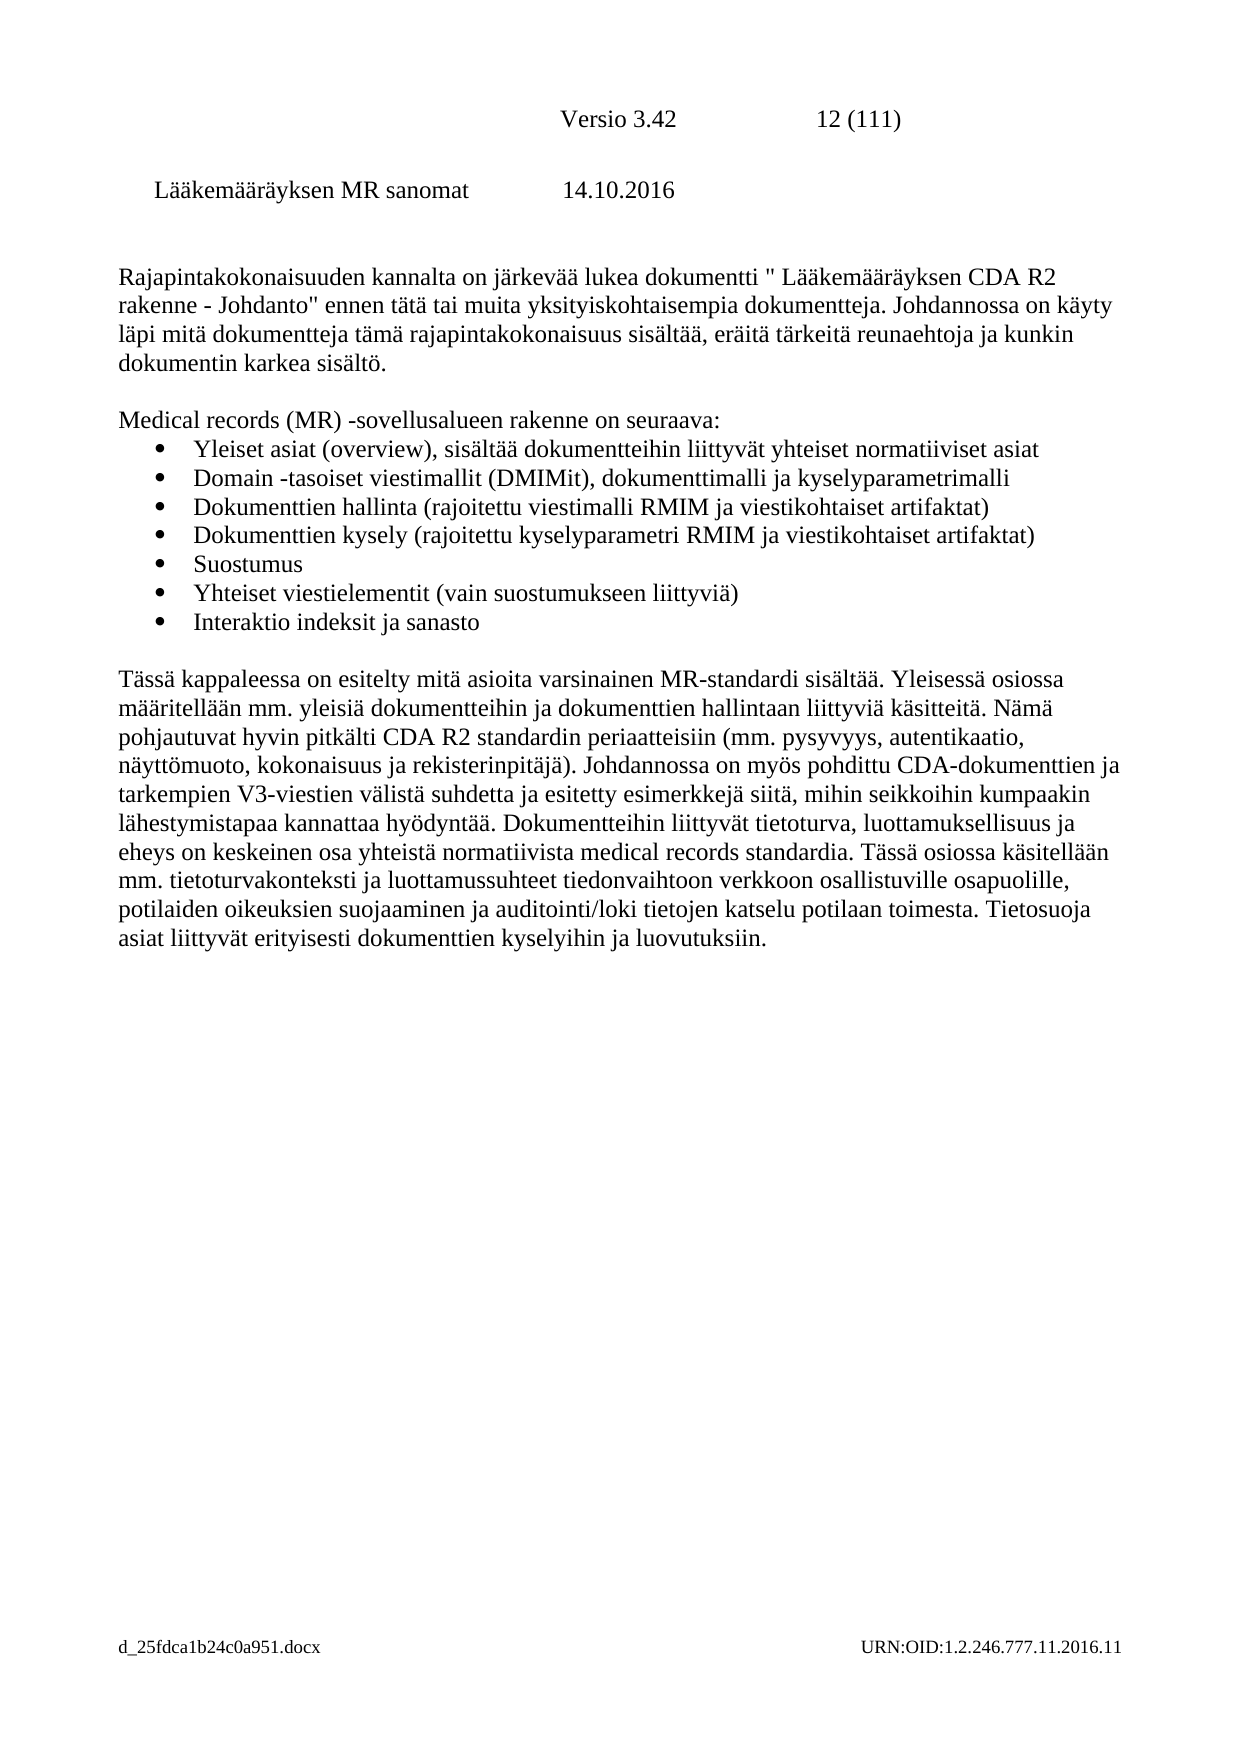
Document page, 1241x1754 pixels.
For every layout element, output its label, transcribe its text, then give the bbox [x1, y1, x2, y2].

text Rajapintakokonaisuuden kannalta on järkevää lukea dokumentti " Lääkemääräyksen CDA R2 rakenne - Johdanto" ennen tätä tai muita yksityiskohtaisempia dokumentteja. Johdannossa on käyty läpi mitä dokumentteja tämä rajapintakokonaisuus sisältää, eräitä tärkeitä reunaehtoja ja kunkin dokumentin karkea sisältö. [118, 262, 1122, 377]
list Yhteiset viestielementit (vain suostumukseen liittyviä) [156, 578, 1122, 607]
list Dokumenttien hallinta (rajoitettu viestimalli RMIM ja viestikohtaiset artifaktat) [156, 492, 1122, 521]
list Yleiset asiat (overview), sisältää dokumentteihin liittyvät yhteiset normatiiviset asiat [156, 434, 1122, 463]
list Domain -tasoiset viestimallit (DMIMit), dokumenttimalli ja kyselyparametrimalli [156, 463, 1122, 492]
list Interaktio indeksit ja sanasto [156, 607, 1122, 636]
text Medical records (MR) -sovellusalueen rakenne on seuraava: [118, 406, 1122, 434]
list Suostumus [156, 549, 1122, 578]
list Dokumenttien kysely (rajoitettu kyselyparametri RMIM ja viestikohtaiset artifaktat) [156, 521, 1122, 549]
text Tässä kappaleessa on esitelty mitä asioita varsinainen MR-standardi sisältää. Yleisessä osiossa määritellään mm. yleisiä dokumentteihin ja dokumenttien hallintaan liittyviä käsitteitä. Nämä pohjautuvat hyvin pitkälti CDA R2 standardin periaatteisiin (mm. pysyvyys, autentikaatio, näyttömuoto, kokonaisuus ja rekisterinpitäjä). Johdannossa on myös pohdittu CDA-dokumenttien ja tarkempien V3-viestien välistä suhdetta ja esitetty esimerkkejä siitä, mihin seikkoihin kumpaakin lähestymistapaa kannattaa hyödyntää. Dokumentteihin liittyvät tietoturva, luottamuksellisuus ja eheys on keskeinen osa yhteistä normatiivista medical records standardia. Tässä osiossa käsitellään mm. tietoturvakonteksti ja luottamussuhteet tiedonvaihtoon verkkoon osallistuville osapuolille, potilaiden oikeuksien suojaaminen ja auditointi/loki tietojen katselu potilaan toimesta. Tietosuoja asiat liittyvät erityisesti dokumenttien kyselyihin ja luovutuksiin. [118, 664, 1122, 952]
